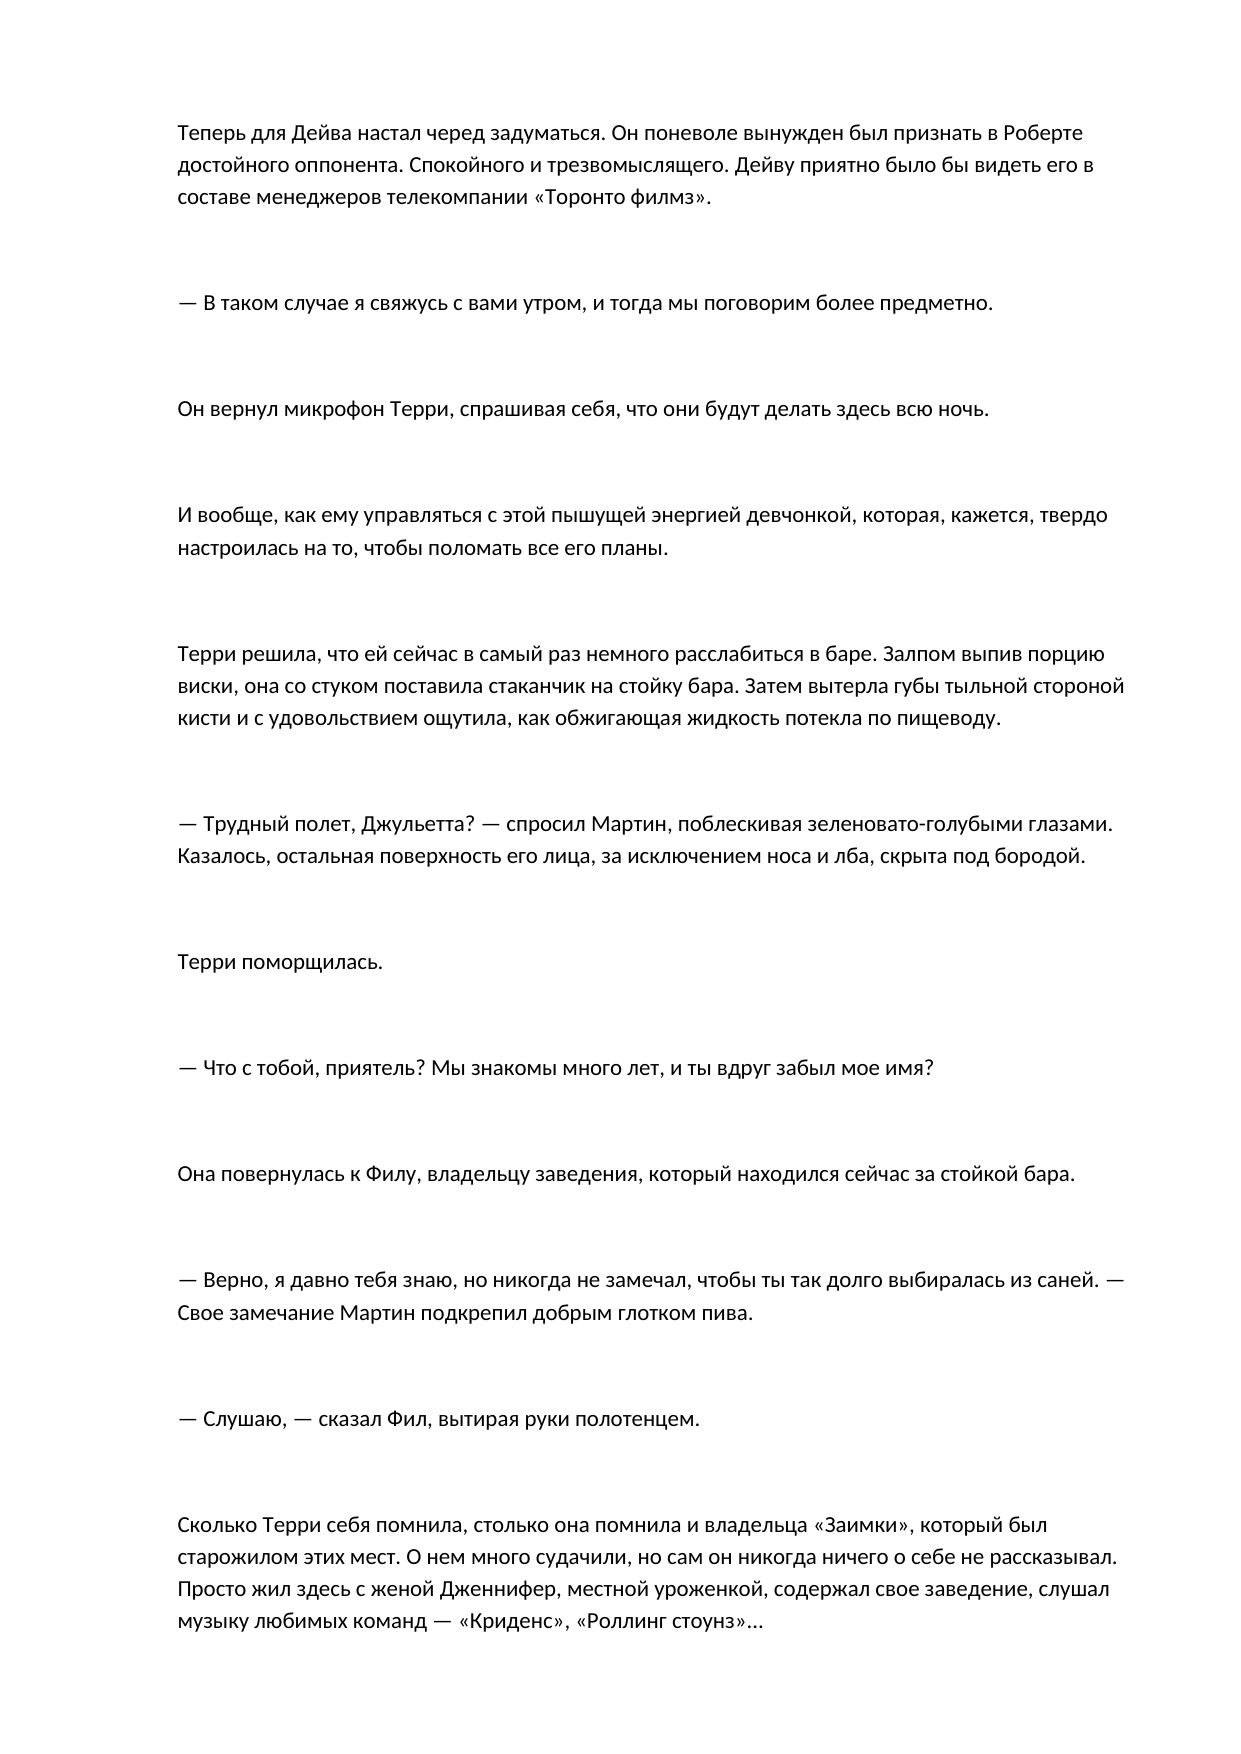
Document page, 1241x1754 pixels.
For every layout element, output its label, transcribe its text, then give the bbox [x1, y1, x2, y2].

text Терри решила, что ей сейчас в самый раз немного расслабиться в баре. Залпом выпив порцию виски, она со стуком поставила стаканчик на стойку бара. Затем вытерла губы тыльной стороной кисти и с удовольствием ощутила, как обжигающая жидкость потекла по пищеводу. [177, 639, 1152, 731]
text Терри поморщилась. [177, 947, 1152, 976]
text — Слушаю, — сказал Фил, вытирая руки полотенцем. [177, 1404, 1152, 1432]
text Сколько Терри себя помнила, столько она помнила и владельца «Заимки», который был старожилом этих мест. О нем много судачили, но сам он никогда ничего о себе не рассказывал. Просто жил здесь с женой Дженнифер, местной уроженкой, содержал свое заведение, слушал музыку любимых команд — «Криденс», «Роллинг стоунз»... [177, 1510, 1152, 1634]
text Теперь для Дейва настал черед задуматься. Он поневоле вынужден был признать в Роберте достойного оппонента. Спокойного и трезвомыслящего. Дейву приятно было бы видеть его в составе менеджеров телекомпании «Торонто филмз». [177, 118, 1152, 211]
text — Трудный полет, Джульетта? — спросил Мартин, поблескивая зеленовато-голубыми глазами. Казалось, остальная поверхность его лица, за исключением носа и лба, скрыта под бородой. [177, 809, 1152, 869]
text — В таком случае я свяжусь с вами утром, и тогда мы поговорим более предметно. [177, 288, 1152, 317]
text — Что с тобой, приятель? Мы знакомы много лет, и ты вдруг забыл мое имя? [177, 1053, 1152, 1082]
text — Верно, я давно тебя знаю, но никогда не замечал, чтобы ты так долго выбиралась из саней. — Свое замечание Мартин подкрепил добрым глотком пива. [177, 1266, 1152, 1326]
text И вообще, как ему управляться с этой пышущей энергией девчонкой, которая, кажется, твердо настроилась на то, чтобы поломать все его планы. [177, 501, 1152, 561]
text Она повернулась к Филу, владельцу заведения, который находился сейчас за стойкой бара. [177, 1159, 1152, 1188]
text Он вернул микрофон Терри, спрашивая себя, что они будут делать здесь всю ночь. [177, 394, 1152, 423]
